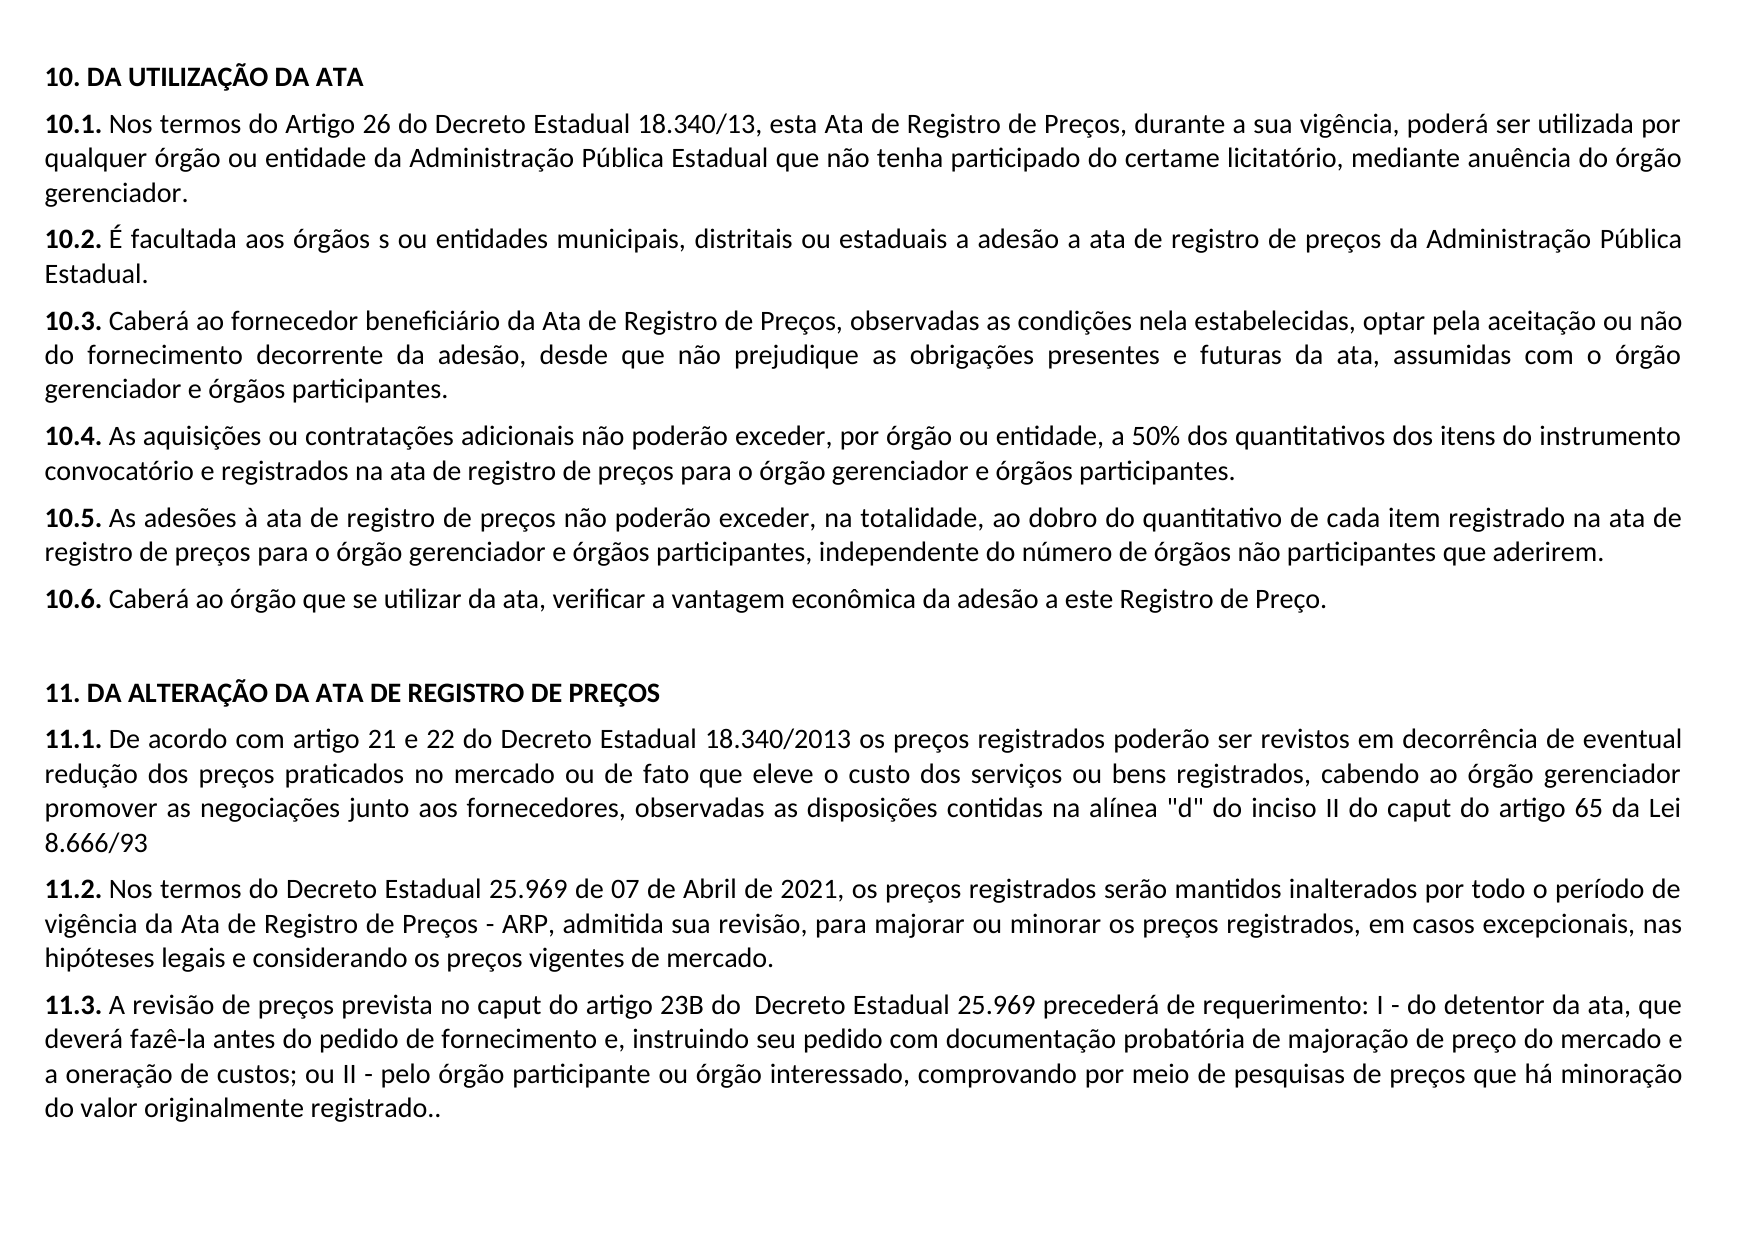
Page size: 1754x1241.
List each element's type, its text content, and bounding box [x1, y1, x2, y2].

text 10.3. Caberá ao fornecedor beneficiário da Ata de Registro de Preços, observadas as condições nela estabelecidas, optar pela aceitação ou não do fornecimento decorrente da adesão, desde que não prejudique as obrigações presentes e futuras da ata, assumidas com o órgão gerenciador e órgãos participantes. [44, 303, 1682, 406]
text 10.1. Nos termos do Artigo 26 do Decreto Estadual 18.340/13, esta Ata de Registro de Preços, durante a sua vigência, poderá ser utilizada por qualquer órgão ou entidade da Administração Pública Estadual que não tenha participado do certame licitatório, mediante anuência do órgão gerenciador. [44, 106, 1682, 209]
text 10. DA UTILIZAÇÃO DA ATA [44, 59, 1682, 93]
text 10.4. As aquisições ou contratações adicionais não poderão exceder, por órgão ou entidade, a 50% dos quantitativos dos itens do instrumento convocatório e registrados na ata de registro de preços para o órgão gerenciador e órgãos participantes. [44, 418, 1682, 487]
text 10.2. É facultada aos órgãos s ou entidades municipais, distritais ou estaduais a adesão a ata de registro de preços da Administração Pública Estadual. [44, 222, 1682, 290]
text 11.3. A revisão de preços prevista no caput do artigo 23B do Decreto Estadual 25.969 precederá de requerimento: I - do detentor da ata, que deverá fazê-la antes do pedido de fornecimento e, instruindo seu pedido com documentação probatória de majoração de preço do mercado e a oneração de custos; ou II - pelo órgão participante ou órgão interessado, comprovando por meio de pesquisas de preços que há minoração do valor originalmente registrado.. [44, 987, 1682, 1125]
text 11.1. De acordo com artigo 21 e 22 do Decreto Estadual 18.340/2013 os preços registrados poderão ser revistos em decorrência de eventual redução dos preços praticados no mercado ou de fato que eleve o custo dos serviços ou bens registrados, cabendo ao órgão gerenciador promover as negociações junto aos fornecedores, observadas as disposições contidas na alínea "d" do inciso II do caput do artigo 65 da Lei 8.666/93 [44, 722, 1682, 859]
text 11. DA ALTERAÇÃO DA ATA DE REGISTRO DE PREÇOS [44, 675, 1682, 709]
text 10.6. Caberá ao órgão que se utilizar da ata, verificar a vantagem econômica da adesão a este Registro de Preço. [44, 581, 1682, 615]
text 10.5. As adesões à ata de registro de preços não poderão exceder, na totalidade, ao dobro do quantitativo de cada item registrado na ata de registro de preços para o órgão gerenciador e órgãos participantes, independente do número de órgãos não participantes que aderirem. [44, 500, 1682, 568]
text 11.2. Nos termos do Decreto Estadual 25.969 de 07 de Abril de 2021, os preços registrados serão mantidos inalterados por todo o período de vigência da Ata de Registro de Preços - ARP, admitida sua revisão, para majorar ou minorar os preços registrados, em casos excepcionais, nas hipóteses legais e considerando os preços vigentes de mercado. [44, 872, 1682, 975]
